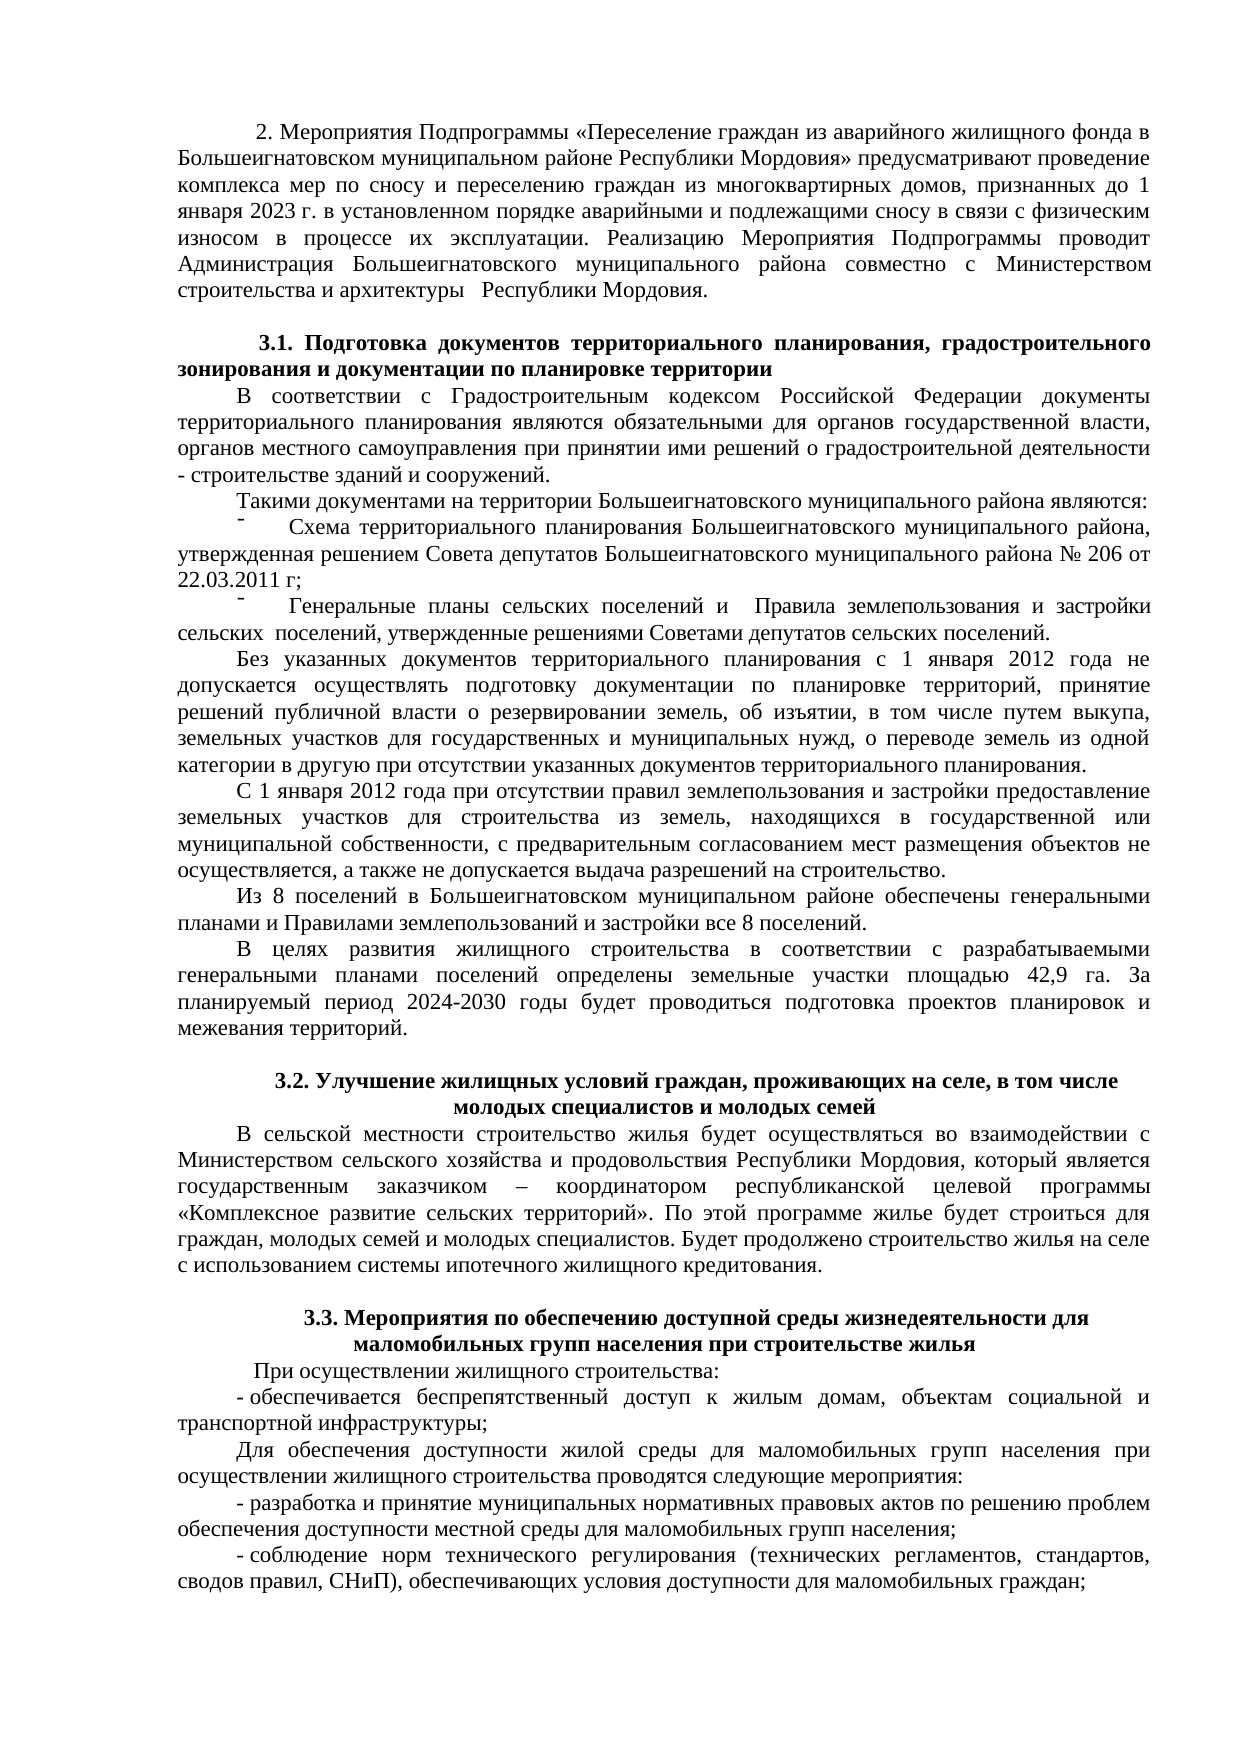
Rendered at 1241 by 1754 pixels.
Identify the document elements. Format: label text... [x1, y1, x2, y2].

text В сельской местности строительство жилья будет осуществляться во взаимодействии с Министерством сельского хозяйства и продовольствия Республики Мордовия, который является государственным заказчиком – координатором республиканской целевой программы «Комплексное развитие сельских территорий». По этой программе жилье будет строиться для граждан, молодых семей и молодых специалистов. Будет продолжено строительство жилья на селе с использованием системы ипотечного жилищного кредитования. [177, 1119, 1152, 1278]
text - обеспечивается беспрепятственный доступ к жилым домам, объектам социальной и транспортной инфраструктуры; [177, 1383, 1152, 1436]
text В целях развития жилищного строительства в соответствии с разрабатываемыми генеральными планами поселений определены земельные участки площадью 42,9 га. За планируемый период 2024-2030 годы будет проводиться подготовка проектов планировок и межевания территорий. [177, 935, 1152, 1041]
text Такими документами на территории Большеигнатовского муниципального района являются: [177, 487, 1152, 513]
subtitle 3.1. Подготовка документов территориального планирования, градостроительного зонирования и документации по планировке территории [177, 329, 1152, 382]
subtitle 2. Мероприятия Подпрограммы «Переселение граждан из аварийного жилищного фонда в Большеигнатовском муниципальном районе Республики Мордовия» предусматривают проведение комплекса мер по сносу и переселению граждан из многоквартирных домов, признанных до 1 января 2023 г. в установленном порядке аварийными и подлежащими сносу в связи с физическим износом в процессе их эксплуатации. Реализацию Мероприятия Подпрограммы проводит Администрация Большеигнатовского муниципального района совместно с Министерством строительства и архитектуры Республики Мордовия. [177, 118, 1152, 303]
text - разработка и принятие муниципальных нормативных правовых актов по решению проблем обеспечения доступности местной среды для маломобильных групп населения; [177, 1488, 1152, 1541]
list Генеральные планы сельских поселений и Правила землепользования и застройки сельских поселений, утвержденные решениями Советами депутатов сельских поселений. [177, 592, 1152, 645]
list Схема территориального планирования Большеигнатовского муниципального района, утвержденная решением Совета депутатов Большеигнатовского муниципального района № 206 от 22.03.2011 г; [177, 513, 1152, 592]
text Без указанных документов территориального планирования с 1 января 2012 года не допускается осуществлять подготовку документации по планировке территорий, принятие решений публичной власти о резервировании земель, об изъятии, в том числе путем выкупа, земельных участков для государственных и муниципальных нужд, о переводе земель из одной категории в другую при отсутствии указанных документов территориального планирования. [177, 645, 1152, 777]
text В соответствии с Градостроительным кодексом Российской Федерации документы территориального планирования являются обязательными для органов государственной власти, органов местного самоуправления при принятии ими решений о градостроительной деятельности - строительстве зданий и сооружений. [177, 382, 1152, 487]
text 3.3. Мероприятия по обеспечению доступной среды жизнедеятельности для маломобильных групп населения при строительстве жилья [177, 1304, 1152, 1357]
text При осуществлении жилищного строительства: [177, 1357, 1152, 1383]
text Для обеспечения доступности жилой среды для маломобильных групп населения при осуществлении жилищного строительства проводятся следующие мероприятия: [177, 1436, 1152, 1488]
text - соблюдение норм технического регулирования (технических регламентов, стандартов, сводов правил, СНиП), обеспечивающих условия доступности для маломобильных граждан; [177, 1541, 1152, 1594]
text Из 8 поселений в Большеигнатовском муниципальном районе обеспечены генеральными планами и Правилами землепользований и застройки все 8 поселений. [177, 882, 1152, 935]
text С 1 января 2012 года при отсутствии правил землепользования и застройки предоставление земельных участков для строительства из земель, находящихся в государственной или муниципальной собственности, с предварительным согласованием мест размещения объектов не осуществляется, а также не допускается выдача разрешений на строительство. [177, 777, 1152, 882]
text 3.2. Улучшение жилищных условий граждан, проживающих на селе, в том числе молодых специалистов и молодых семей [177, 1067, 1152, 1119]
